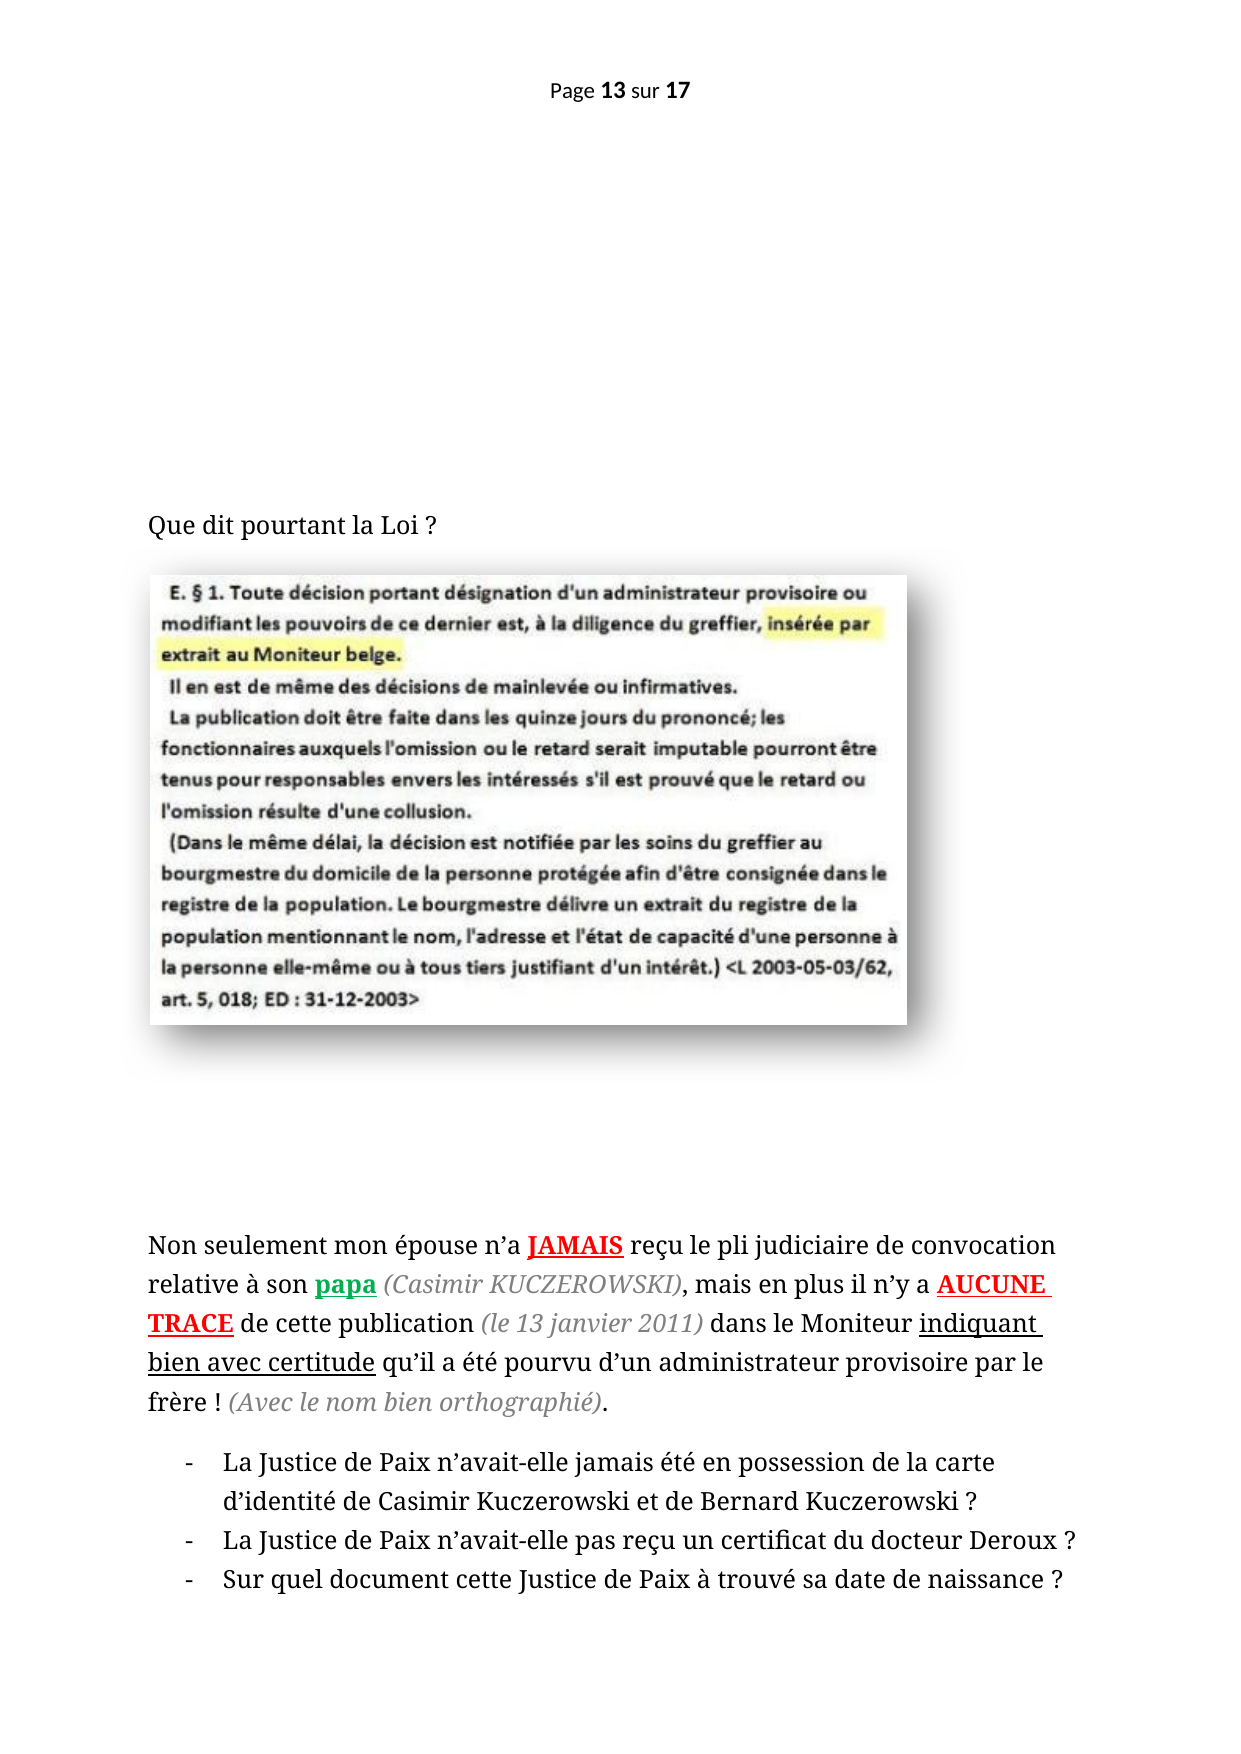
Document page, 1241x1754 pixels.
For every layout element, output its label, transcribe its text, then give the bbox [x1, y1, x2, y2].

list Sur quel document cette Justice de Paix à trouvé sa date de naissance ? [185, 1562, 1093, 1596]
text Non seulement mon épouse n’a JAMAIS reçu le pli judiciaire de convocation relative à son papa (Casimir KUCZEROWSKI), mais en plus il n’y a AUCUNE TRACE de cette publication (le 13 janvier 2011) dans le Moniteur indiquant bien avec certitude qu’il a été pourvu d’un administrateur provisoire par le frère ! (Avec le nom bien orthographié). [148, 1228, 1093, 1418]
text Que dit pourtant la Loi ? [148, 508, 1093, 542]
list La Justice de Paix n’avait-elle pas reçu un certificat du docteur Deroux ? [185, 1523, 1093, 1557]
picture [150, 575, 907, 1025]
list La Justice de Paix n’avait-elle jamais été en possession de la carte d’identité de Casimir Kuczerowski et de Bernard Kuczerowski ? [185, 1444, 1093, 1517]
